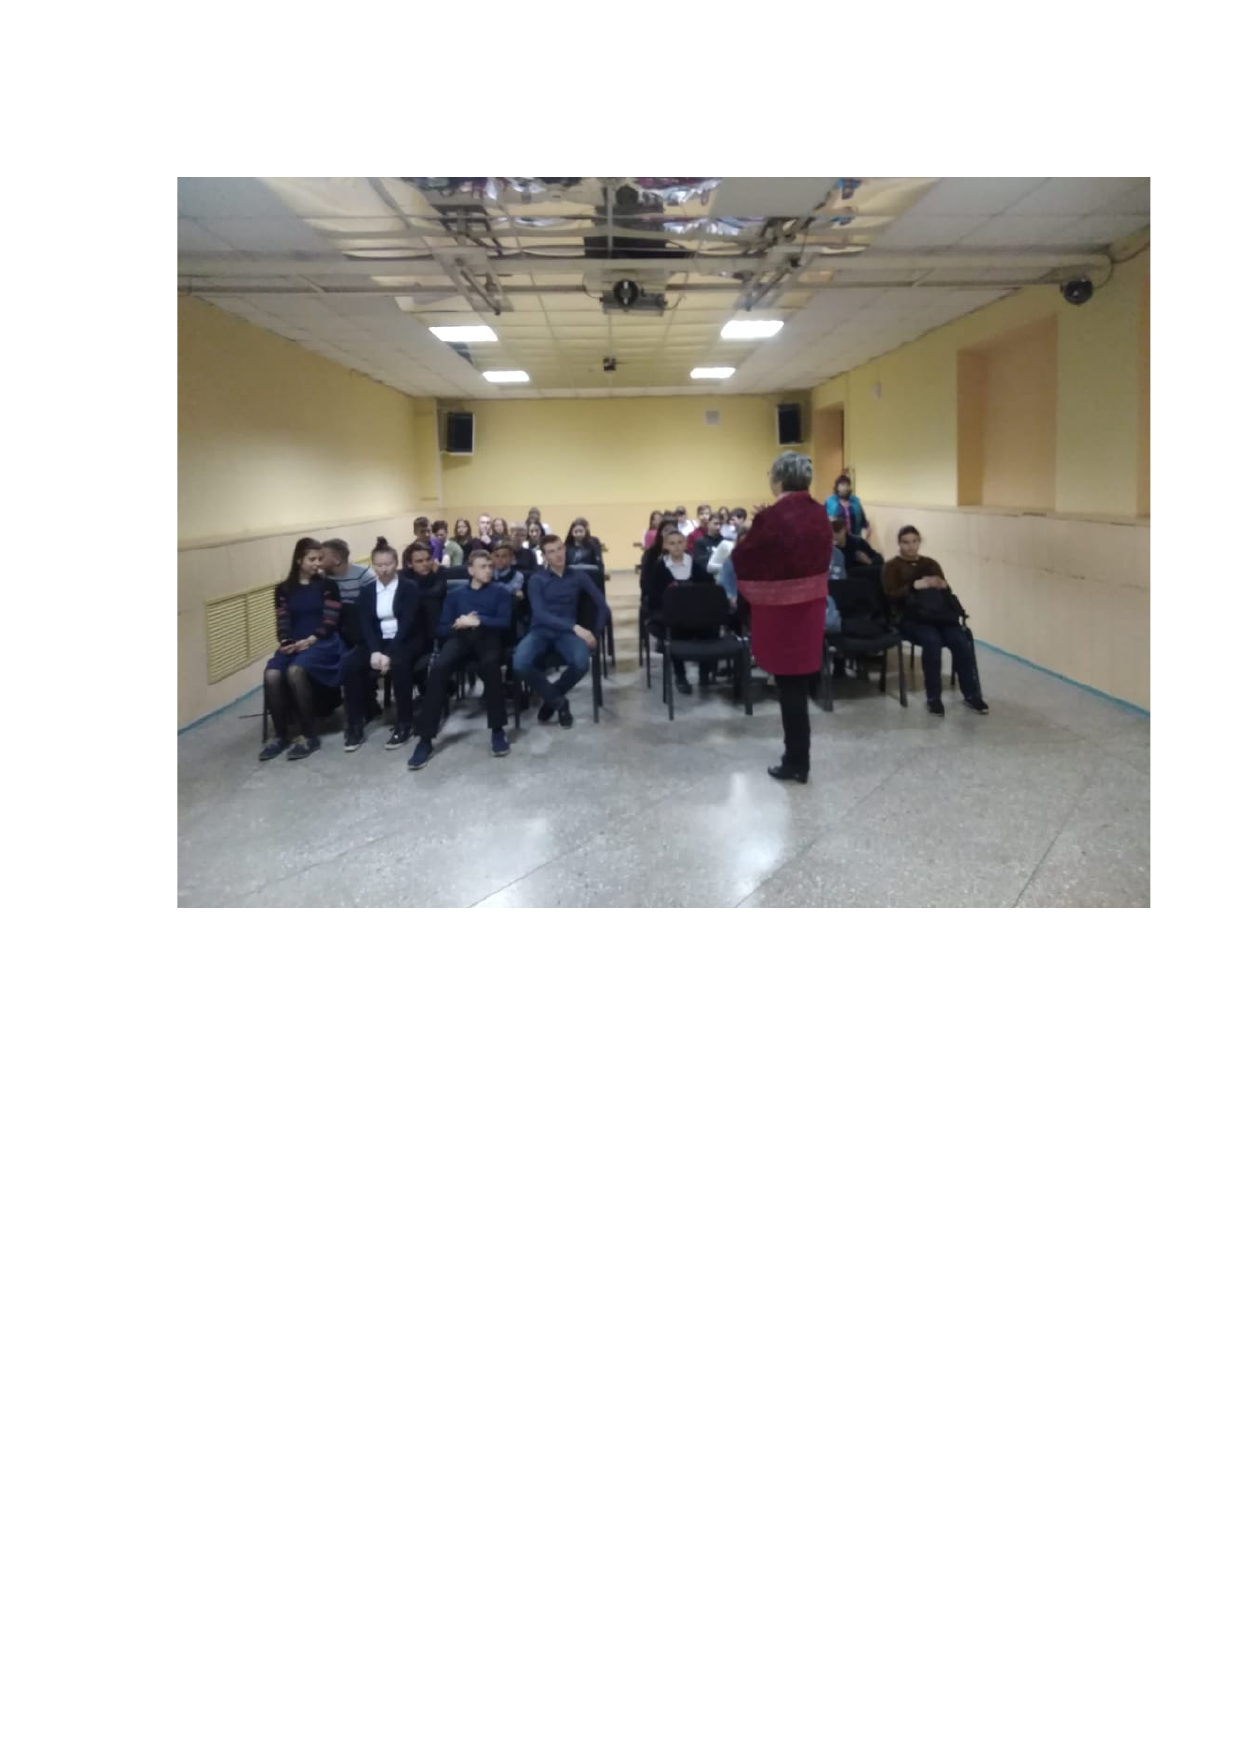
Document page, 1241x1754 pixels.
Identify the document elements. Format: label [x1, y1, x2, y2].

picture [177, 177, 1151, 908]
